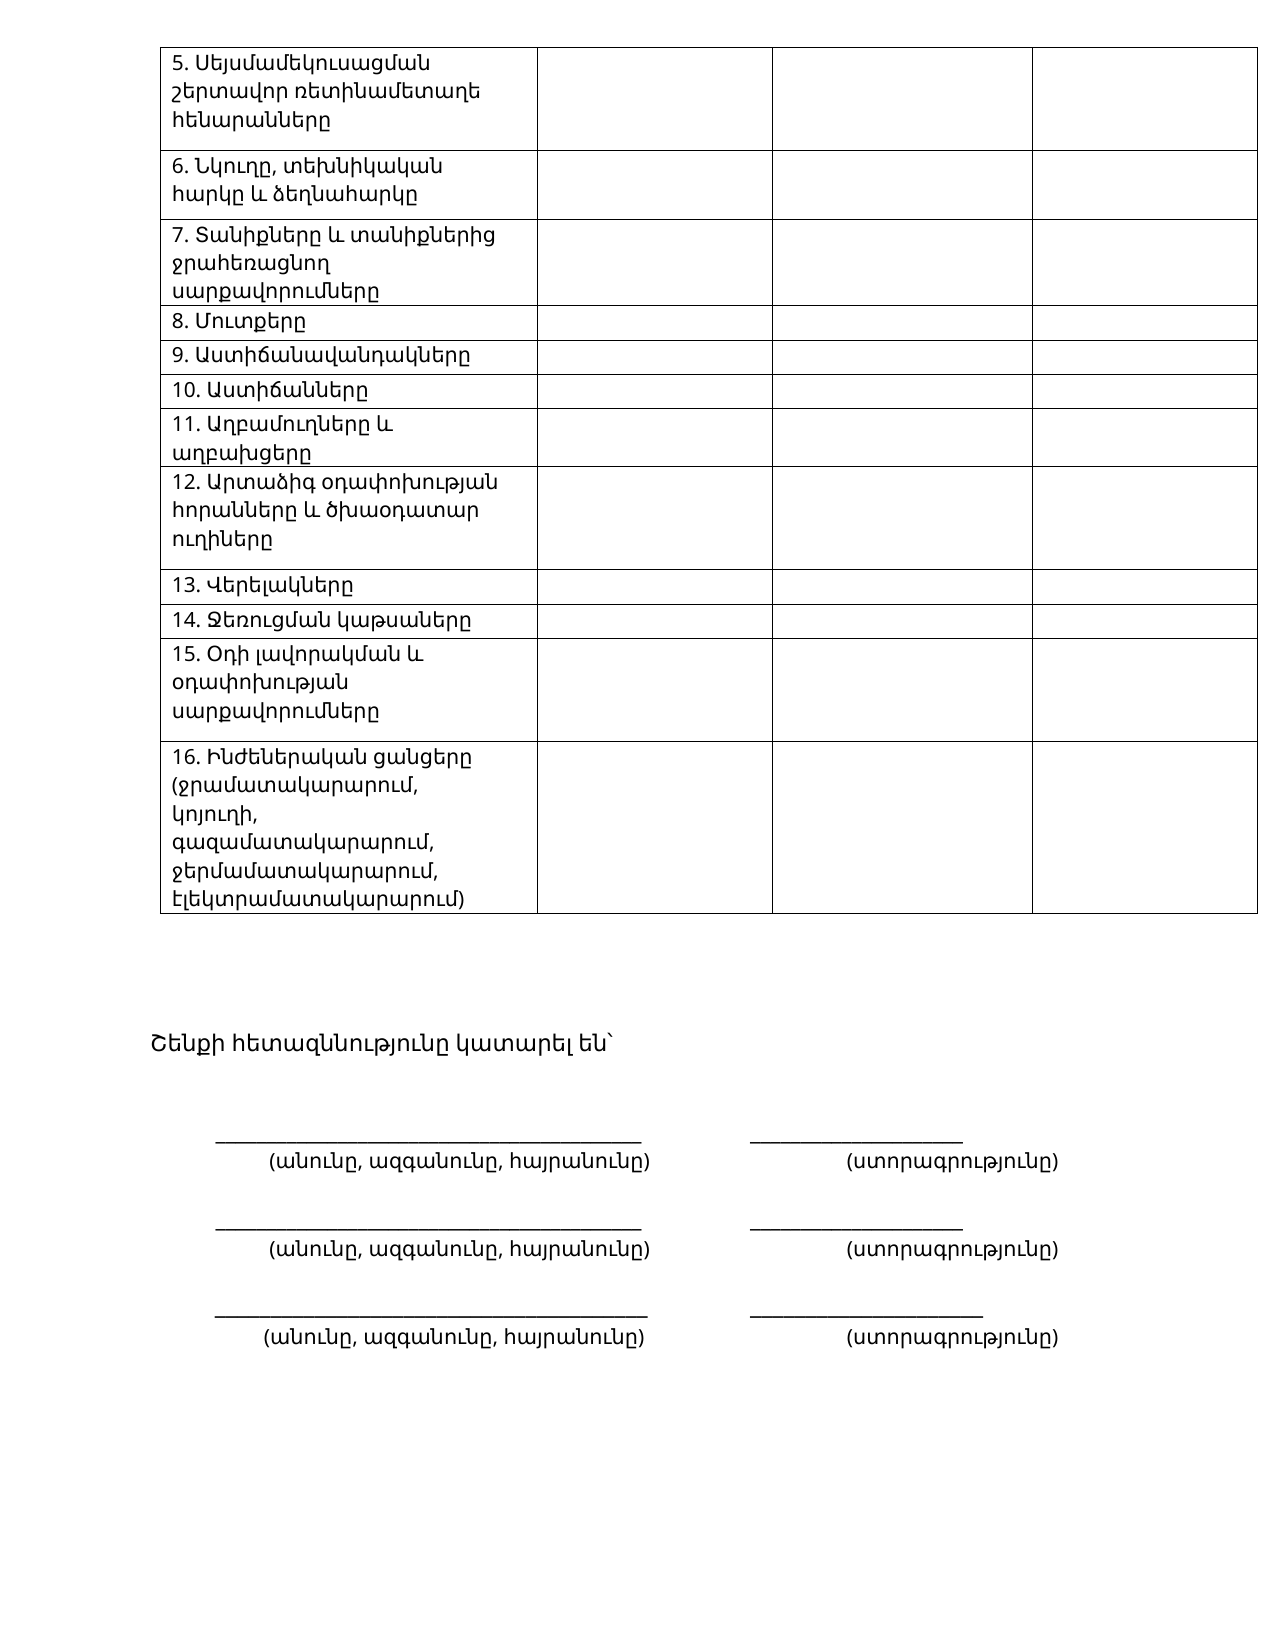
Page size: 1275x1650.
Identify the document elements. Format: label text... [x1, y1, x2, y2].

table_cell 12. Արտաձիգ օդափոխության հորանները և ծխաօդատար ուղիները [161, 467, 537, 569]
table_cell [773, 409, 1032, 466]
table_cell [773, 742, 1032, 913]
table_cell [538, 742, 772, 913]
table_cell [538, 639, 772, 741]
text (անունը, ազգանունը, հայրանունը) (ստորագրությունը) [150, 1234, 1106, 1263]
table_cell [1033, 409, 1257, 466]
table_cell [538, 151, 772, 219]
table_cell [538, 467, 772, 569]
table_cell 5. Սեյսմամեկուսացման շերտավոր ռետինամետաղե հենարանները [161, 48, 537, 150]
table_cell [1033, 306, 1257, 339]
table_cell [1033, 639, 1257, 741]
table_cell [1033, 48, 1257, 150]
table_cell 9. Աստիճանավանդակները [161, 341, 537, 374]
text (անունը, ազգանունը, հայրանունը) (ստորագրությունը) [150, 1322, 1106, 1350]
table_cell [538, 605, 772, 638]
text Շենքի հետազննությունը կատարել են՝ [150, 1027, 1106, 1059]
table_cell [1033, 220, 1257, 305]
table_cell [1033, 375, 1257, 408]
table_cell [538, 570, 772, 604]
table_cell [538, 409, 772, 466]
table_cell 14. Ջեռուցման կաթսաները [161, 605, 537, 638]
table_cell [773, 306, 1032, 339]
table_cell 11. Աղբամուղները և աղբախցերը [161, 409, 537, 466]
table_cell 6. Նկուղը, տեխնիկական հարկը և ձեղնահարկը [161, 151, 537, 219]
text (անունը, ազգանունը, հայրանունը) (ստորագրությունը) [150, 1147, 1106, 1175]
table_cell [1033, 467, 1257, 569]
table_cell [1033, 742, 1257, 913]
table_cell [773, 467, 1032, 569]
table_cell 15. Օդի լավորակման և օդափոխության սարքավորումները [161, 639, 537, 741]
text __________________________________________ _____________________ [150, 1115, 1106, 1147]
table_cell [773, 570, 1032, 604]
text _______________________________________ _____________________ [150, 1288, 1106, 1322]
table_cell [773, 341, 1032, 374]
table_cell [773, 220, 1032, 305]
table_cell [538, 306, 772, 339]
table_cell [1033, 570, 1257, 604]
table_cell [773, 151, 1032, 219]
table_cell 8. Մուտքերը [161, 306, 537, 339]
table_cell [773, 605, 1032, 638]
table_cell [538, 48, 772, 150]
table_cell [538, 341, 772, 374]
table_cell [1033, 151, 1257, 219]
table_cell [1033, 605, 1257, 638]
table_cell [773, 48, 1032, 150]
table_cell 16. Ինժեներական ցանցերը (ջրամատակարարում, կոյուղի, գազամատակարարում, ջերմամատակարարում, էլեկտրամատակարարում) [161, 742, 537, 913]
table_cell [773, 375, 1032, 408]
table_cell [538, 375, 772, 408]
text __________________________________________ _____________________ [150, 1203, 1106, 1234]
table_cell 7. Տանիքները և տանիքներից ջրահեռացնող սարքավորումները [161, 220, 537, 305]
table_cell [538, 220, 772, 305]
table_cell [1033, 341, 1257, 374]
table_cell [773, 639, 1032, 741]
table_cell 13. Վերելակները [161, 570, 537, 604]
table_cell 10. Աստիճանները [161, 375, 537, 408]
